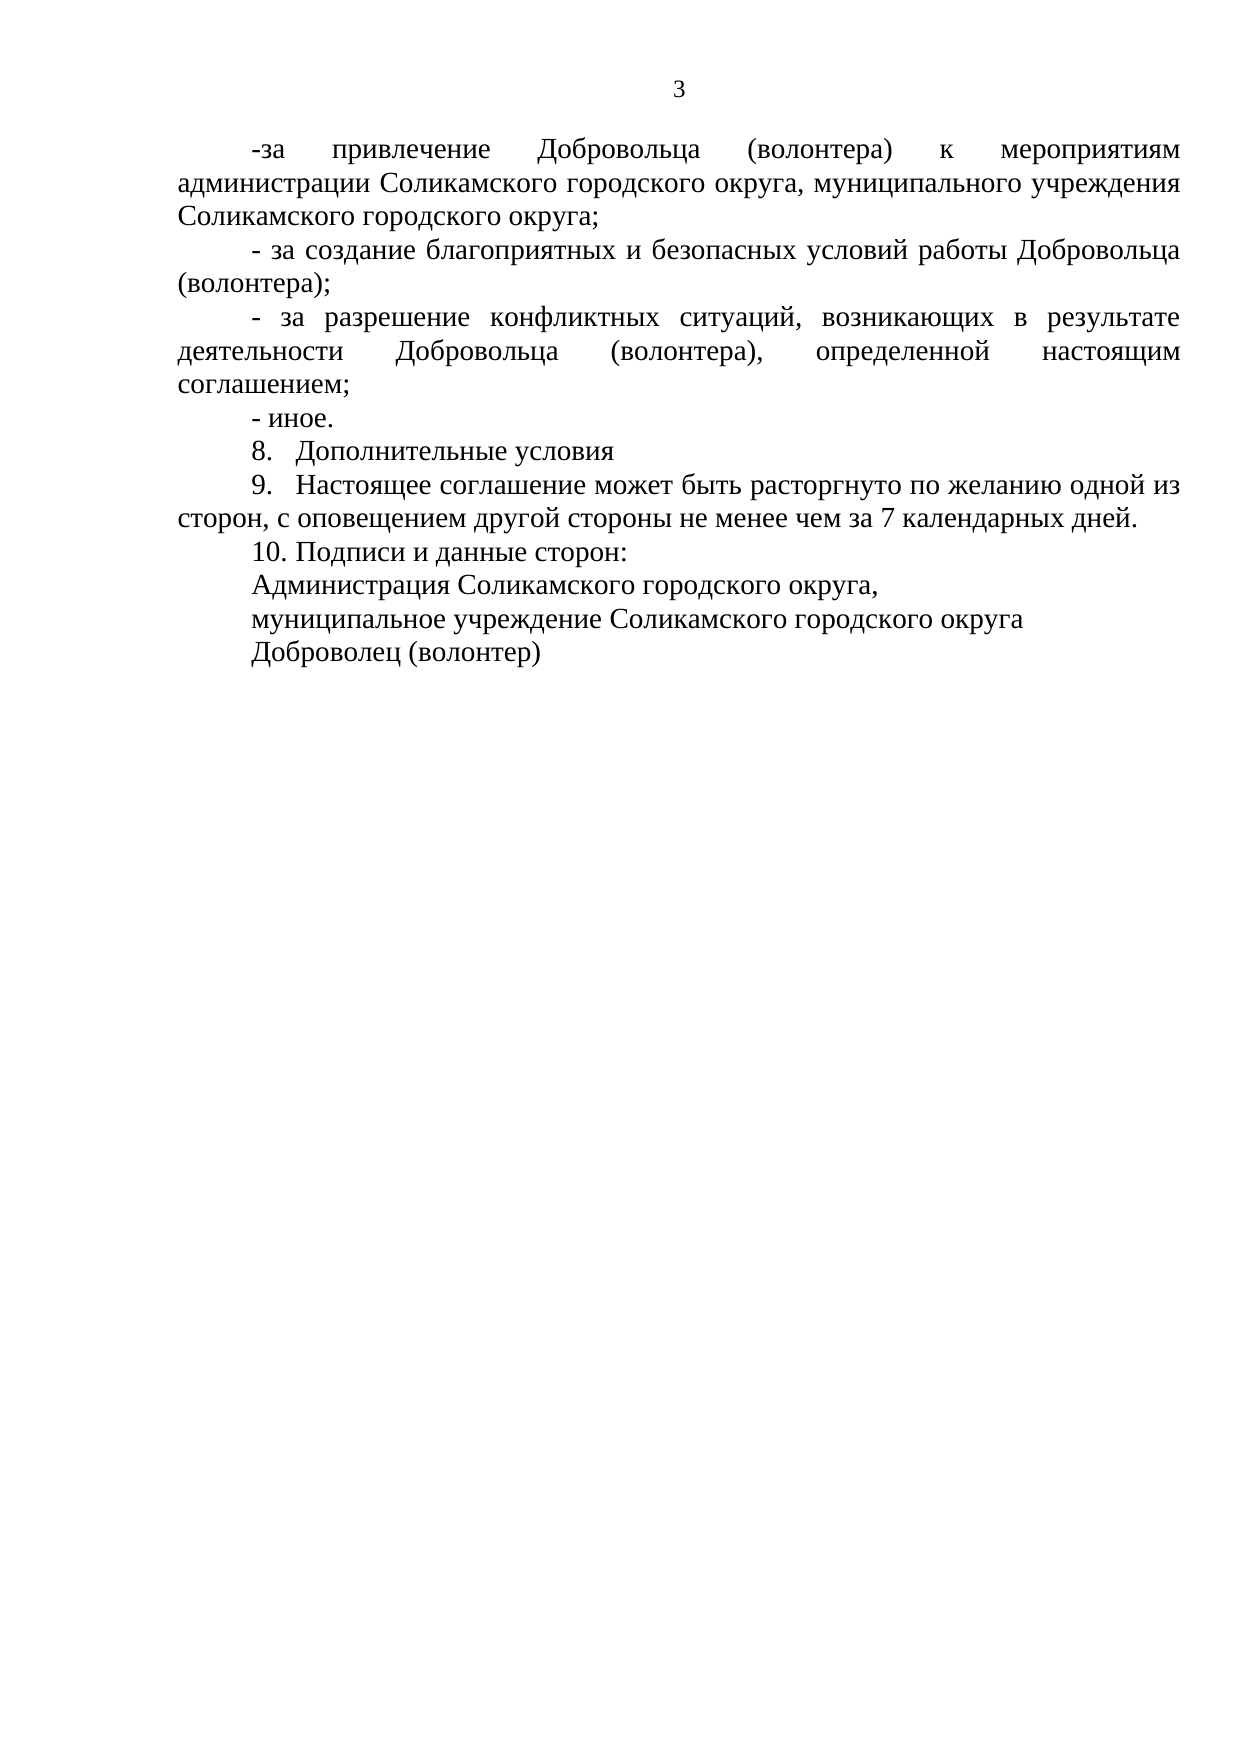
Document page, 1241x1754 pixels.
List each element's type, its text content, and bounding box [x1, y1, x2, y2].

text Администрация Соликамского городского округа, [177, 567, 1181, 601]
text 9. Настоящее соглашение может быть расторгнуто по желанию одной из сторон, с оповещением другой стороны не менее чем за 7 календарных дней. [177, 467, 1181, 534]
text 8. Дополнительные условия [177, 433, 1181, 467]
text Доброволец (волонтер) [177, 634, 1181, 668]
text - иное. [177, 400, 1181, 433]
text -за привлечение Добровольца (волонтера) к мероприятиям администрации Соликамского городского округа, муниципального учреждения Соликамского городского округа; [177, 131, 1181, 232]
text - за создание благоприятных и безопасных условий работы Добровольца (волонтера); [177, 232, 1181, 299]
text - за разрешение конфликтных ситуаций, возникающих в результате деятельности Добровольца (волонтера), определенной настоящим соглашением; [177, 299, 1181, 400]
text 10. Подписи и данные сторон: [177, 534, 1181, 567]
text муниципальное учреждение Соликамского городского округа [177, 601, 1181, 634]
